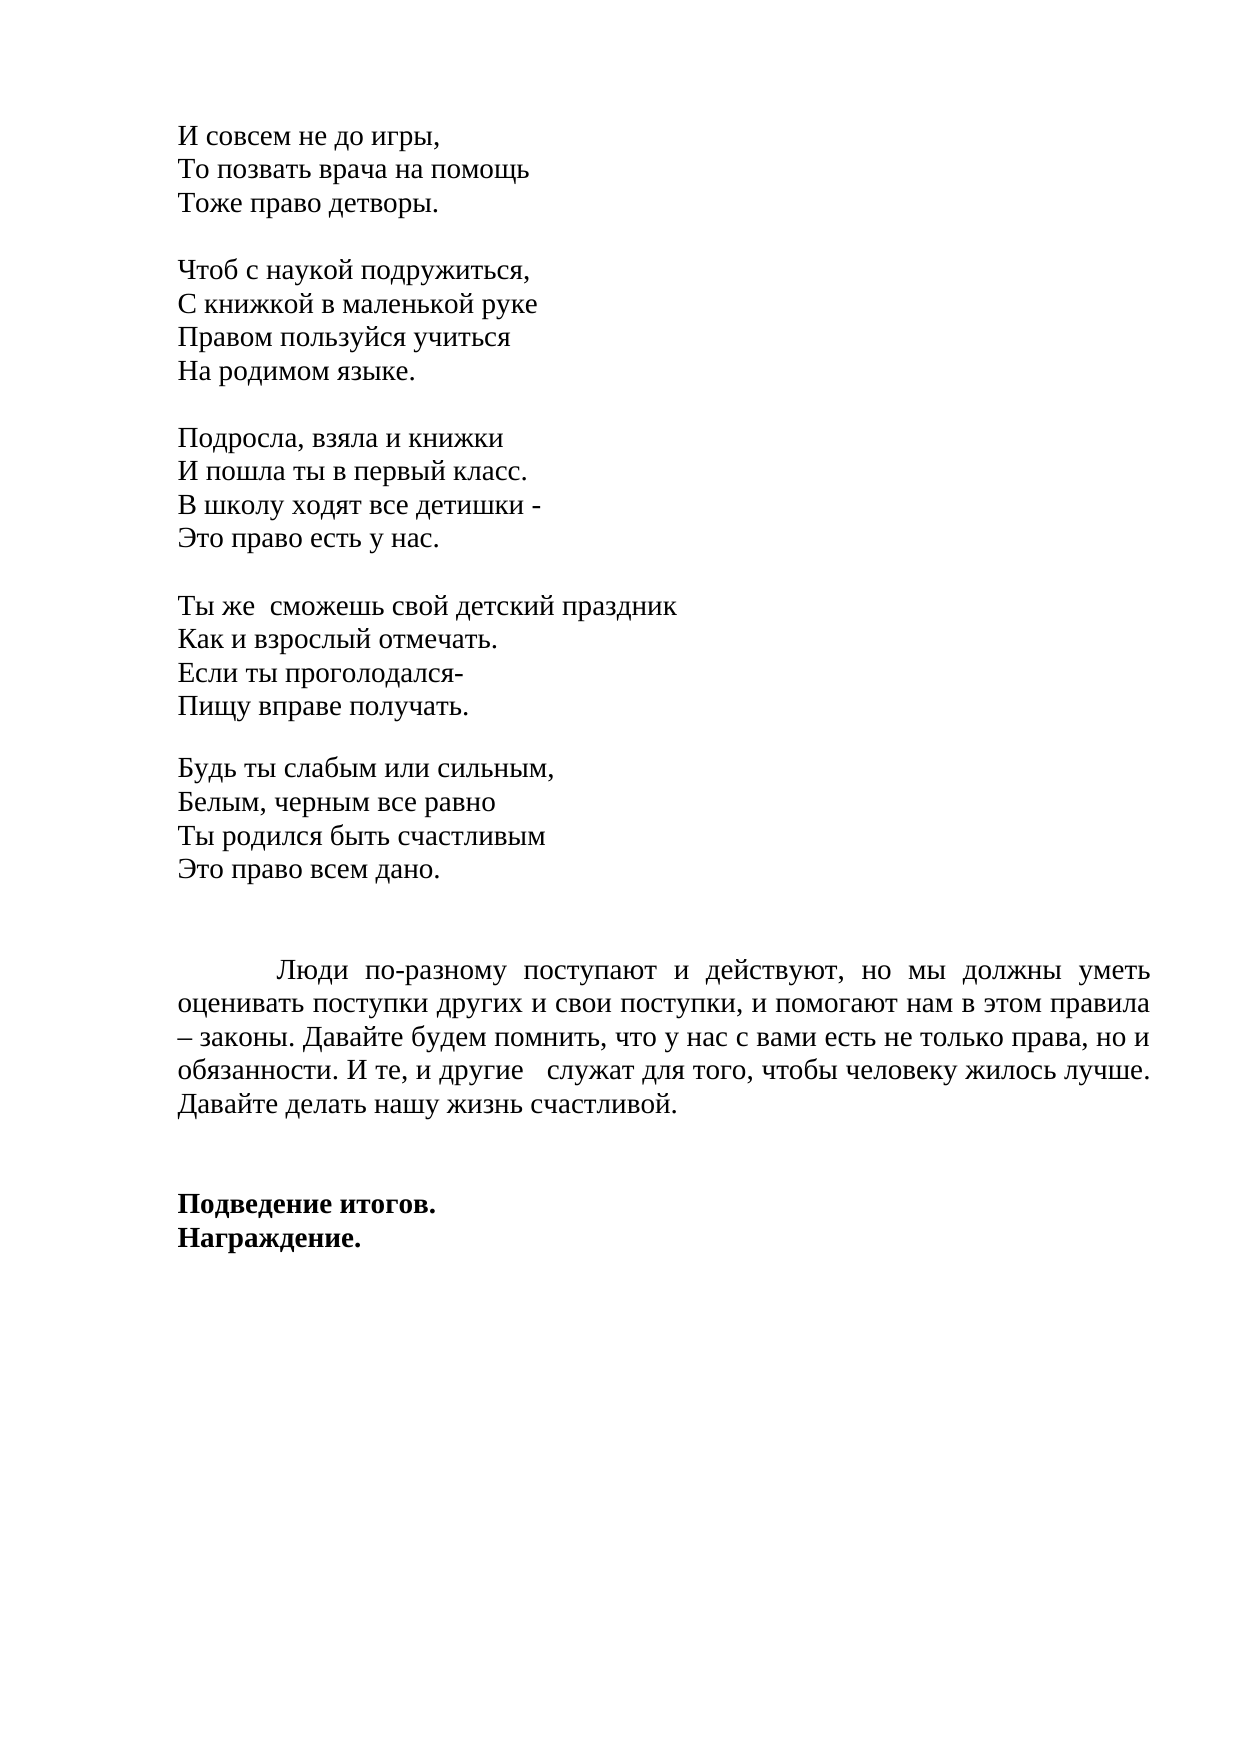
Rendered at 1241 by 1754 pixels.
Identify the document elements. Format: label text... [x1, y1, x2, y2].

text И пошла ты в первый класс. [177, 453, 1152, 487]
text И совсем не до игры, [177, 118, 1152, 152]
text Белым, черным все равно [177, 784, 1152, 818]
text Это право есть у нас. [177, 521, 1152, 554]
text Чтоб с наукой подружиться, [177, 252, 1152, 286]
text В школу ходят все детишки - [177, 487, 1152, 521]
text Ты же сможешь свой детский праздник [177, 588, 1152, 621]
text То позвать врача на помощь [177, 152, 1152, 185]
text Правом пользуйся учиться [177, 319, 1152, 353]
text С книжкой в маленькой руке [177, 286, 1152, 319]
text Пищу вправе получать. [177, 688, 1152, 722]
text Подведение итогов. [177, 1187, 1152, 1220]
text Ты родился быть счастливым [177, 818, 1152, 851]
text Как и взрослый отмечать. [177, 621, 1152, 655]
text Это право всем дано. [177, 851, 1152, 885]
text Люди по-разному поступают и действуют, но мы должны уметь оценивать поступки других и свои поступки, и помогают нам в этом правила – законы. Давайте будем помнить, что у нас с вами есть не только права, но и обязанности. И те, и другие служат для того, чтобы человеку жилось лучше. Давайте делать нашу жизнь счастливой. [177, 952, 1152, 1119]
text На родимом языке. [177, 353, 1152, 386]
text Если ты проголодался- [177, 655, 1152, 688]
text Тоже право детворы. [177, 185, 1152, 219]
text Награждение. [177, 1220, 1152, 1254]
text Подросла, взяла и книжки [177, 420, 1152, 453]
text Будь ты слабым или сильным, [177, 751, 1152, 784]
